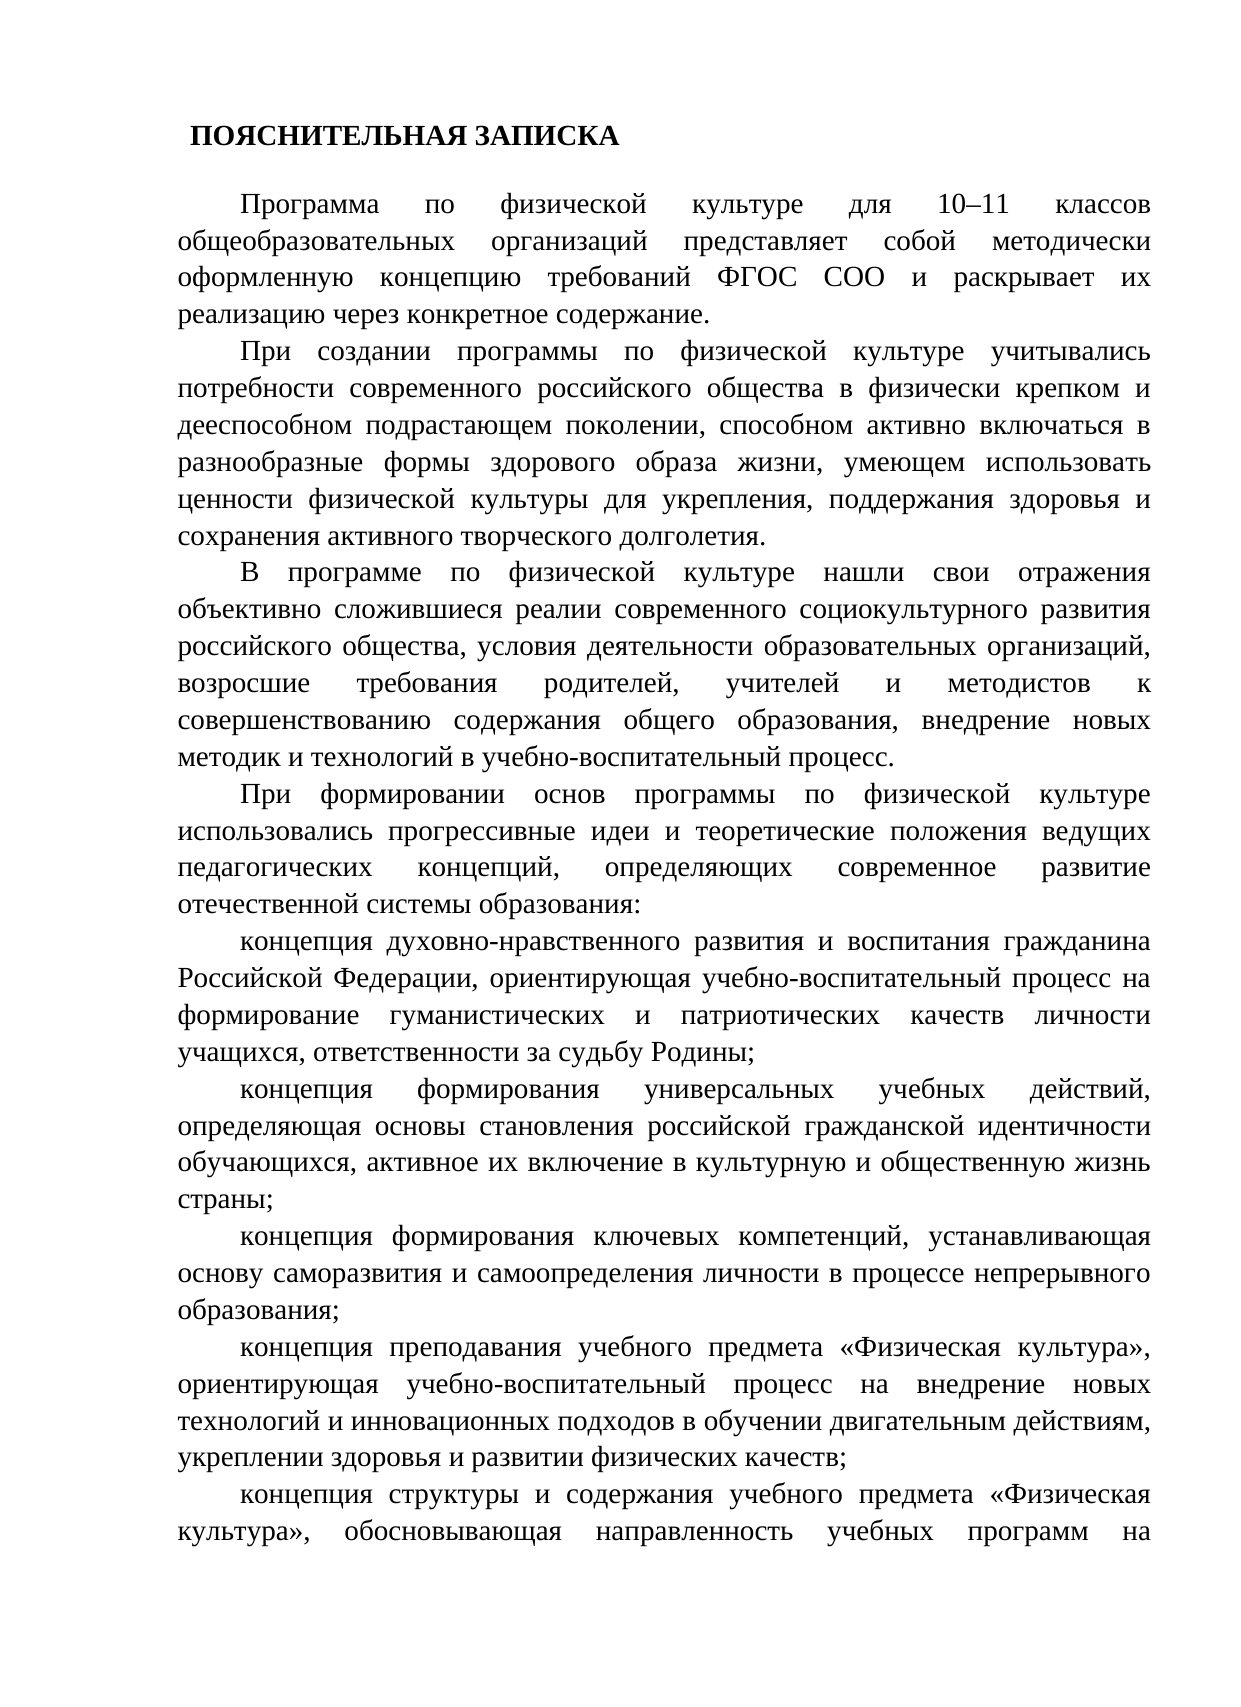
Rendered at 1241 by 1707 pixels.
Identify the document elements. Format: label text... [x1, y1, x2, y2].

text ПОЯСНИТЕЛЬНАЯ ЗАПИСКА [190, 118, 1152, 152]
text концепция формирования ключевых компетенций, устанавливающая основу саморазвития и самоопределения личности в процессе непрерывного образования; [177, 1218, 1152, 1326]
text концепция духовно-нравственного развития и воспитания гражданина Российской Федерации, ориентирующая учебно-воспитательный процесс на формирование гуманистических и патриотических качеств личности учащихся, ответственности за судьбу Родины; [177, 923, 1152, 1067]
text концепция преподавания учебного предмета «Физическая культура», ориентирующая учебно-воспитательный процесс на внедрение новых технологий и инновационных подходов в обучении двигательным действиям, укреплении здоровья и развитии физических качеств; [177, 1329, 1152, 1473]
text Программа по физической культуре для 10–11 классов общеобразовательных организаций представляет собой методически оформленную концепцию требований ФГОС СОО и раскрывает их реализацию через конкретное содержание. [177, 186, 1152, 330]
text концепция формирования универсальных учебных действий, определяющая основы становления российской гражданской идентичности обучающихся, активное их включение в культурную и общественную жизнь страны; [177, 1071, 1152, 1215]
text При создании программы по физической культуре учитывались потребности современного российского общества в физически крепком и дееспособном подрастающем поколении, способном активно включаться в разнообразные формы здорового образа жизни, умеющем использовать ценности физической культуры для укрепления, поддержания здоровья и сохранения активного творческого долголетия. [177, 333, 1152, 551]
text При формировании основ программы по физической культуре использовались прогрессивные идеи и теоретические положения ведущих педагогических концепций, определяющих современное развитие отечественной системы образования: [177, 776, 1152, 920]
text В программе по физической культуре нашли свои отражения объективно сложившиеся реалии современного социокультурного развития российского общества, условия деятельности образовательных организаций, возросшие требования родителей, учителей и методистов к совершенствованию содержания общего образования, внедрение новых методик и технологий в учебно-воспитательный процесс. [177, 554, 1152, 772]
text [177, 1476, 1152, 1547]
